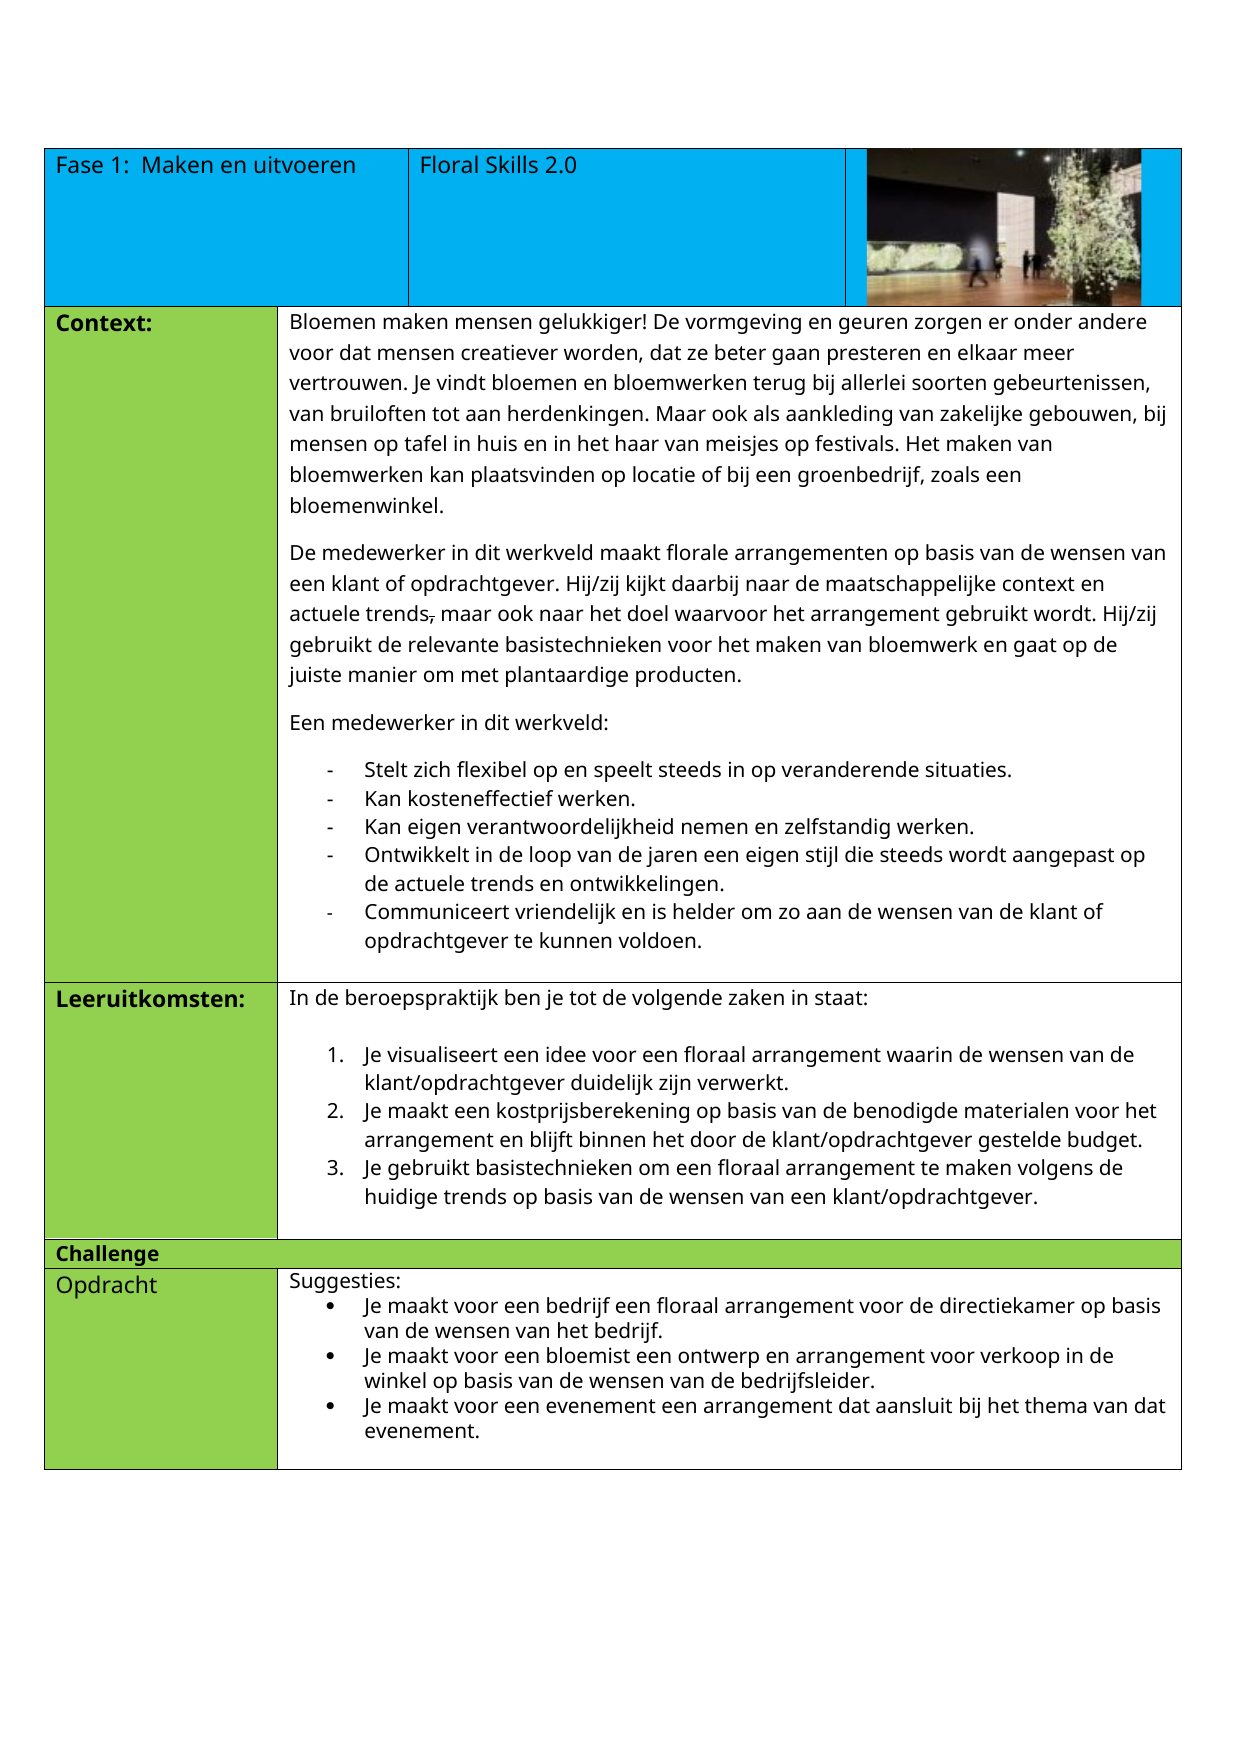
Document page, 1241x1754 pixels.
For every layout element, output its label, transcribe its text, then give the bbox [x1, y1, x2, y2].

table_cell Opdracht [45, 1269, 277, 1469]
table_cell Leeruitkomsten: [45, 983, 277, 1238]
table_header [846, 149, 866, 306]
table_header Fase 1: Maken en uitvoeren [45, 149, 408, 306]
table_cell In de beroepspraktijk ben je tot de volgende zaken in staat: Je visualiseert een idee voor een floraal arrangement waarin de wensen van de klant/opdrachtgever duidelijk zijn verwerkt. Je maakt een kostprijsberekening op basis van de benodigde materialen voor het arrangement en blijft binnen het door de klant/opdrachtgever gestelde budget. Je gebruikt basistechnieken om een floraal arrangement te maken volgens de huidige trends op basis van de wensen van een klant/opdrachtgever. [278, 983, 1181, 1238]
table_cell Challenge [45, 1240, 1181, 1268]
table_cell Suggesties: Je maakt voor een bedrijf een floraal arrangement voor de directiekamer op basis van de wensen van het bedrijf. Je maakt voor een bloemist een ontwerp en arrangement voor verkoop in de winkel op basis van de wensen van de bedrijfsleider. Je maakt voor een evenement een arrangement dat aansluit bij het thema van dat evenement. [278, 1269, 1181, 1469]
picture [867, 148, 1141, 306]
table_cell Context: [45, 307, 277, 982]
table_cell Bloemen maken mensen gelukkiger! De vormgeving en geuren zorgen er onder andere voor dat mensen creatiever worden, dat ze beter gaan presteren en elkaar meer vertrouwen. Je vindt bloemen en bloemwerken terug bij allerlei soorten gebeurtenissen, van bruiloften tot aan herdenkingen. Maar ook als aankleding van zakelijke gebouwen, bij mensen op tafel in huis en in het haar van meisjes op festivals. Het maken van bloemwerken kan plaatsvinden op locatie of bij een groenbedrijf, zoals een bloemenwinkel. De medewerker in dit werkveld maakt florale arrangementen op basis van de wensen van een klant of opdrachtgever. Hij/zij kijkt daarbij naar de maatschappelijke context en actuele trends, maar ook naar het doel waarvoor het arrangement gebruikt wordt. Hij/zij gebruikt de relevante basistechnieken voor het maken van bloemwerk en gaat op de juiste manier om met plantaardige producten. Een medewerker in dit werkveld: Stelt zich flexibel op en speelt steeds in op veranderende situaties. Kan kosteneffectief werken. Kan eigen verantwoordelijkheid nemen en zelfstandig werken. Ontwikkelt in de loop van de jaren een eigen stijl die steeds wordt aangepast op de actuele trends en ontwikkelingen. Communiceert vriendelijk en is helder om zo aan de wensen van de klant of opdrachtgever te kunnen voldoen. [278, 307, 1181, 982]
table_header Floral Skills 2.0 [409, 149, 845, 306]
table_header [1142, 149, 1181, 306]
